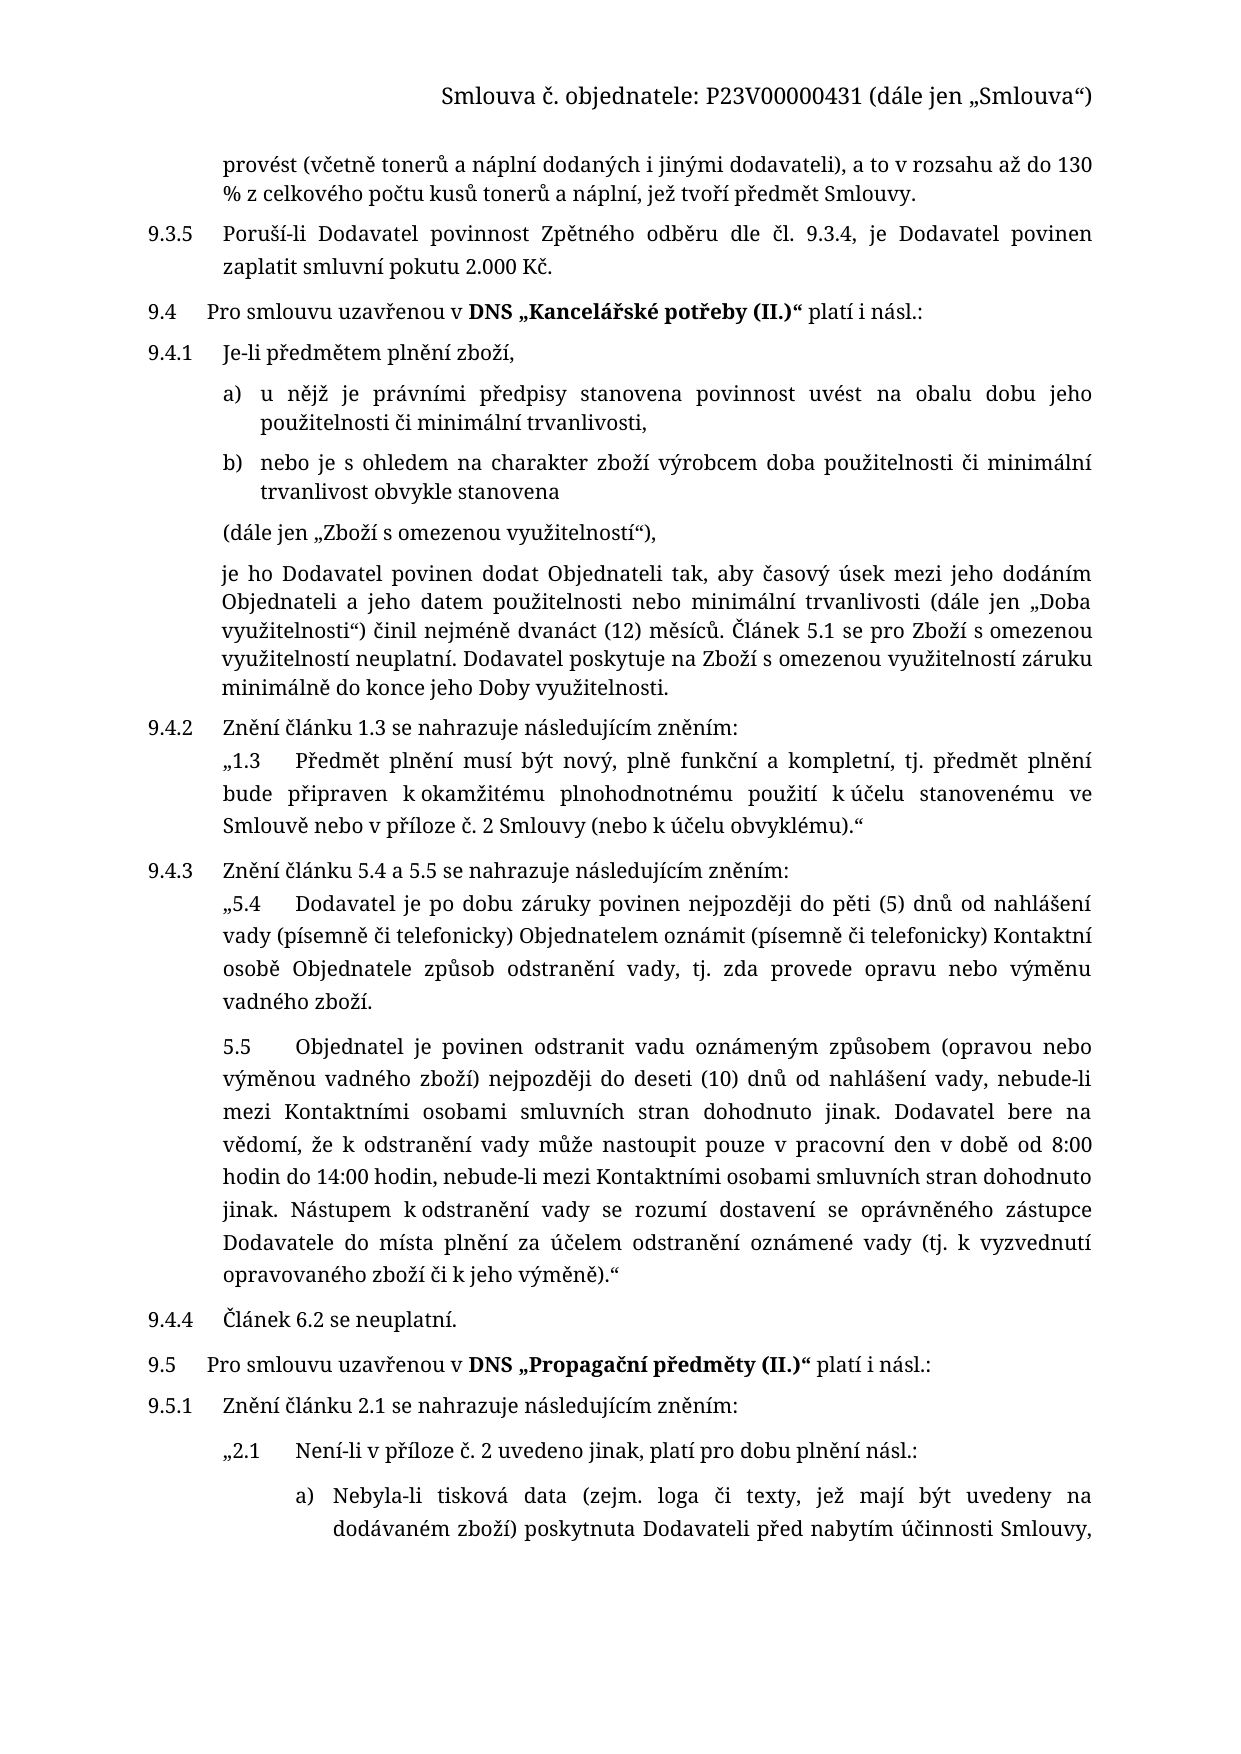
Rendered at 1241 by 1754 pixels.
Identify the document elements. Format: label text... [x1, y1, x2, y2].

list „5.4 Dodavatel je po dobu záruky povinen nejpozději do pěti (5) dnů od nahlášení vady (písemně či telefonicky) Objednatelem oznámit (písemně či telefonicky) Kontaktní osobě Objednatele způsob odstranění vady, tj. zda provede opravu nebo výměnu vadného zboží. [223, 889, 1093, 1015]
list „1.3 Předmět plnění musí být nový, plně funkční a kompletní, tj. předmět plnění bude připraven k okamžitému plnohodnotnému použití k účelu stanovenému ve Smlouvě nebo v příloze č. 2 Smlouvy (nebo k účelu obvyklému).“ [223, 746, 1093, 840]
list u nějž je právními předpisy stanovena povinnost uvést na obalu dobu jeho použitelnosti či minimální trvanlivosti, [223, 379, 1093, 436]
list Znění článku 2.1 se nahrazuje následujícím zněním: [148, 1391, 1093, 1420]
text je ho Dodavatel povinen dodat Objednateli tak, aby časový úsek mezi jeho dodáním Objednateli a jeho datem použitelnosti nebo minimální trvanlivosti (dále jen „Doba využitelnosti“) činil nejméně dvanáct (12) měsíců. Článek 5.1 se pro Zboží s omezenou využitelností neuplatní. Dodavatel poskytuje na Zboží s omezenou využitelností záruku minimálně do konce jeho Doby využitelnosti. [221, 559, 1093, 701]
list „2.1 Není-li v příloze č. 2 uvedeno jinak, platí pro dobu plnění násl.: [223, 1436, 1093, 1465]
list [148, 150, 1093, 207]
text (dále jen „Zboží s omezenou využitelností“), [223, 518, 1093, 546]
list Znění článku 5.4 a 5.5 se nahrazuje následujícím zněním: [148, 856, 1093, 885]
list Je-li předmětem plnění zboží, [148, 338, 1093, 367]
list nebo je s ohledem na charakter zboží výrobcem doba použitelnosti či minimální trvanlivost obvykle stanovena [223, 448, 1093, 505]
list Článek 6.2 se neuplatní. [148, 1305, 1093, 1334]
list Znění článku 1.3 se nahrazuje následujícím zněním: [148, 713, 1093, 742]
list 5.5 Objednatel je povinen odstranit vadu oznámeným způsobem (opravou nebo výměnou vadného zboží) nejpozději do deseti (10) dnů od nahlášení vady, nebude-li mezi Kontaktními osobami smluvních stran dohodnuto jinak. Dodavatel bere na vědomí, že k odstranění vady může nastoupit pouze v pracovní den v době od 8:00 hodin do 14:00 hodin, nebude-li mezi Kontaktními osobami smluvních stran dohodnuto jinak. Nástupem k odstranění vady se rozumí dostavení se oprávněného zástupce Dodavatele do místa plnění za účelem odstranění oznámené vady (tj. k vyzvednutí opravovaného zboží či k jeho výměně).“ [223, 1032, 1093, 1289]
list Pro smlouvu uzavřenou v DNS „Propagační předměty (II.)“ platí i násl.: [148, 1350, 1093, 1379]
list Pro smlouvu uzavřenou v DNS „Kancelářské potřeby (II.)“ platí i násl.: [148, 297, 1093, 326]
list Poruší-li Dodavatel povinnost Zpětného odběru dle čl. 9.3.4, je Dodavatel povinen zaplatit smluvní pokutu 2.000 Kč. [148, 219, 1093, 281]
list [295, 1482, 1093, 1543]
